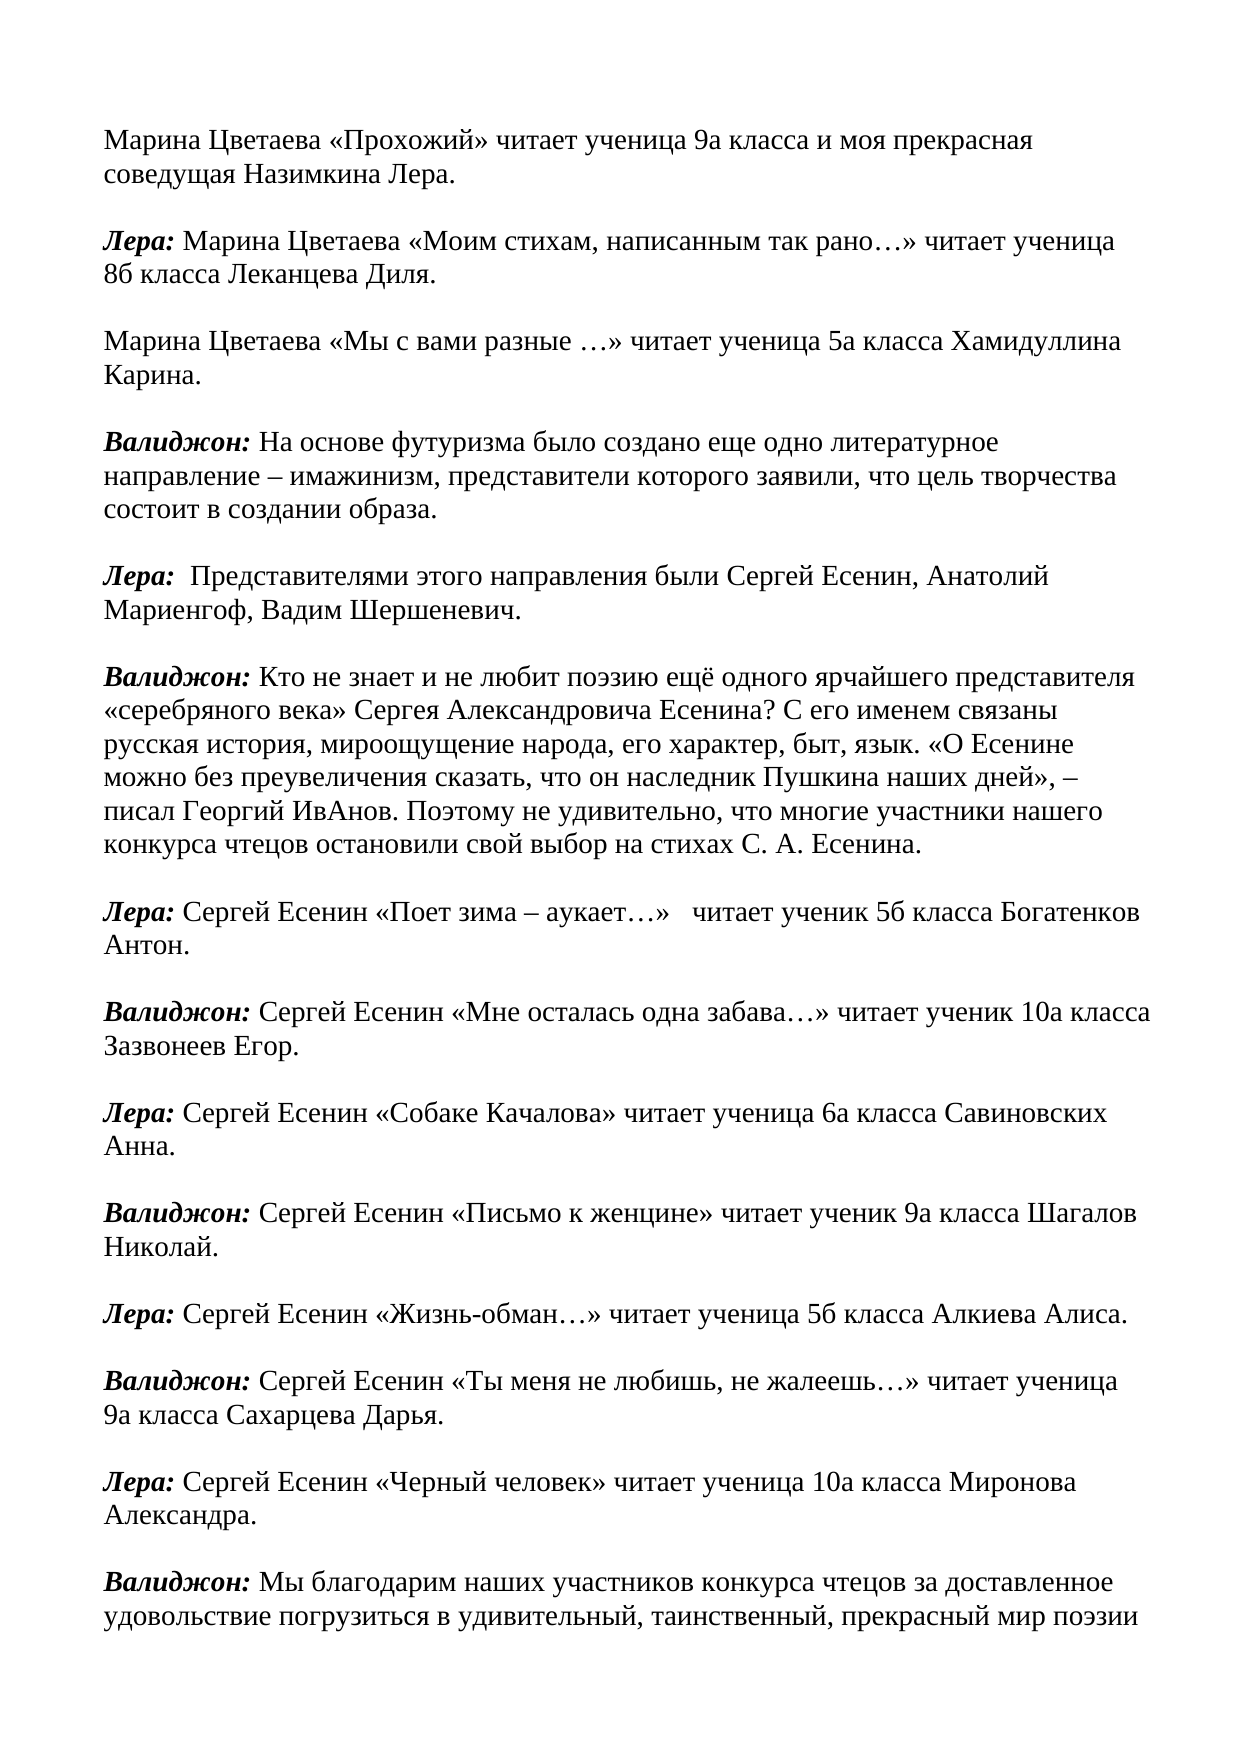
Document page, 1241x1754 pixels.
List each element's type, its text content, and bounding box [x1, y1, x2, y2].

text Марина Цветаева «Прохожий» читает ученица 9а класса и моя прекрасная соведущая Назимкина Лера. [103, 122, 1152, 189]
text Лера: Сергей Есенин «Черный человек» читает ученица 10а класса Миронова Александра. [103, 1464, 1152, 1531]
text Лера: Сергей Есенин «Жизнь-обман…» читает ученица 5б класса Алкиева Алиса. [103, 1296, 1152, 1330]
text Лера: Сергей Есенин «Собаке Качалова» читает ученица 6а класса Савиновских Анна. [103, 1095, 1152, 1162]
text Валиджон: На основе футуризма было создано еще одно литературное направление – имажинизм, представители которого заявили, что цель творчества состоит в создании образа. [103, 424, 1152, 525]
text Валиджон: Сергей Есенин «Мне осталась одна забава…» читает ученик 10а класса Зазвонеев Егор. [103, 994, 1152, 1061]
text Валиджон: Кто не знает и не любит поэзию ещё одного ярчайшего представителя «серебряного века» Сергея Александровича Есенина? С его именем связаны русская история, мироощущение народа, его характер, быт, язык. «О Есенине можно без преувеличения сказать, что он наследник Пушкина наших дней», – писал Георгий ИвАнов. Поэтому не удивительно, что многие участники нашего конкурса чтецов остановили свой выбор на стихах С. А. Есенина. [103, 659, 1152, 860]
text Лера: Представителями этого направления были Сергей Есенин, Анатолий Мариенгоф, Вадим Шершеневич. [103, 558, 1152, 625]
text Валиджон: Сергей Есенин «Письмо к женцине» читает ученик 9а класса Шагалов Николай. [103, 1196, 1152, 1263]
text Лера: Сергей Есенин «Поет зима – аукает…» читает ученик 5б класса Богатенков Антон. [103, 894, 1152, 961]
text Валиджон: Сергей Есенин «Ты меня не любишь, не жалеешь…» читает ученица 9а класса Сахарцева Дарья. [103, 1363, 1152, 1430]
text Лера: Марина Цветаева «Моим стихам, написанным так рано…» читает ученица 8б класса Леканцева Диля. [103, 223, 1152, 290]
text Марина Цветаева «Мы с вами разные …» читает ученица 5а класса Хамидуллина Карина. [103, 323, 1152, 391]
